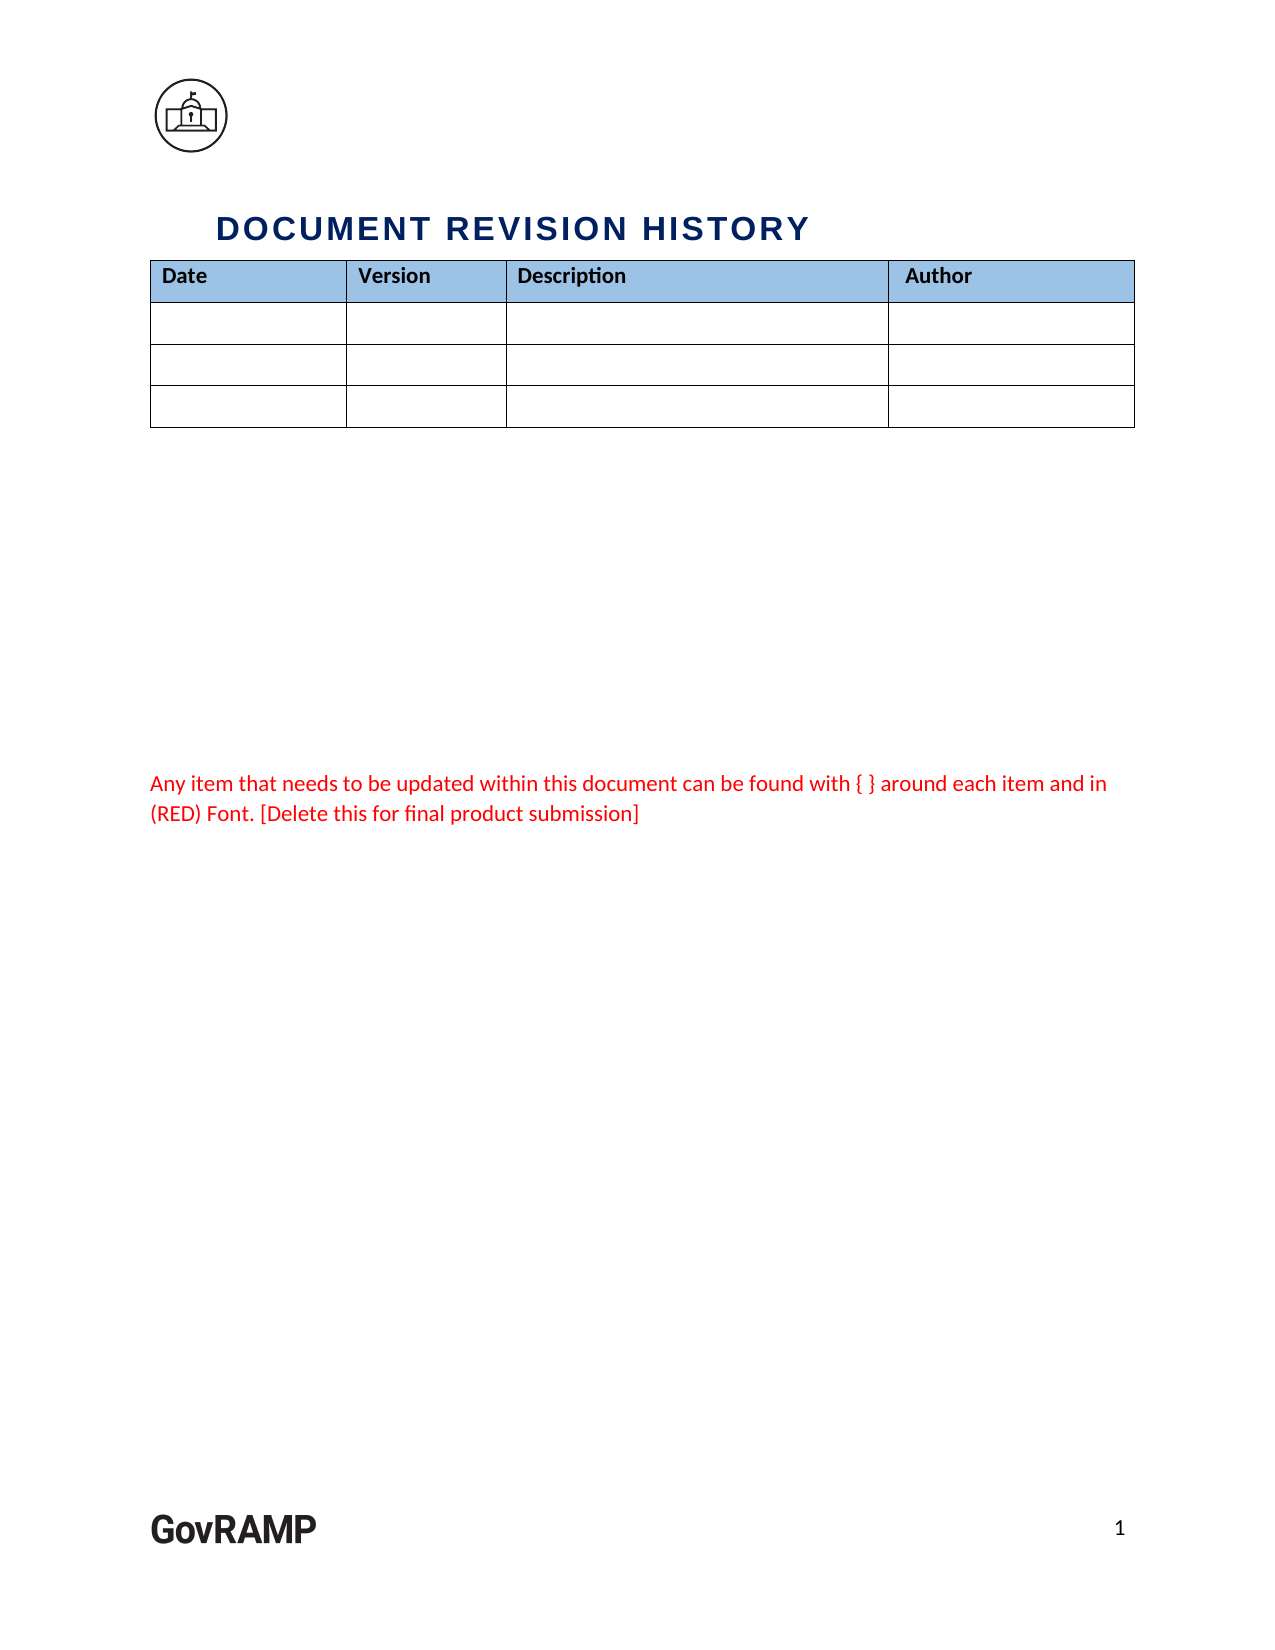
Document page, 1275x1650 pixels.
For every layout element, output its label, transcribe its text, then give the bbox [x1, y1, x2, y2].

picture [150, 1512, 318, 1546]
table_cell [347, 386, 506, 427]
text Any item that needs to be updated within this document can be found with { } around each item and in (RED) Font. [Delete this for final product submission] [150, 769, 1125, 828]
table_cell [347, 345, 506, 385]
table_cell [151, 386, 346, 427]
table_cell [889, 386, 1134, 427]
subtitle Document Revision History [216, 209, 1125, 248]
table_cell [507, 345, 888, 385]
table_header Description [507, 261, 888, 302]
table_header Version [347, 261, 506, 302]
table_header Date [151, 261, 346, 302]
table_cell [507, 303, 888, 343]
table_cell [151, 303, 346, 343]
table_cell [889, 303, 1134, 343]
table_header Author [889, 261, 1134, 302]
table_cell [889, 345, 1134, 385]
picture [150, 75, 232, 157]
table_cell [151, 345, 346, 385]
table_cell [507, 386, 888, 427]
table_cell [347, 303, 506, 343]
